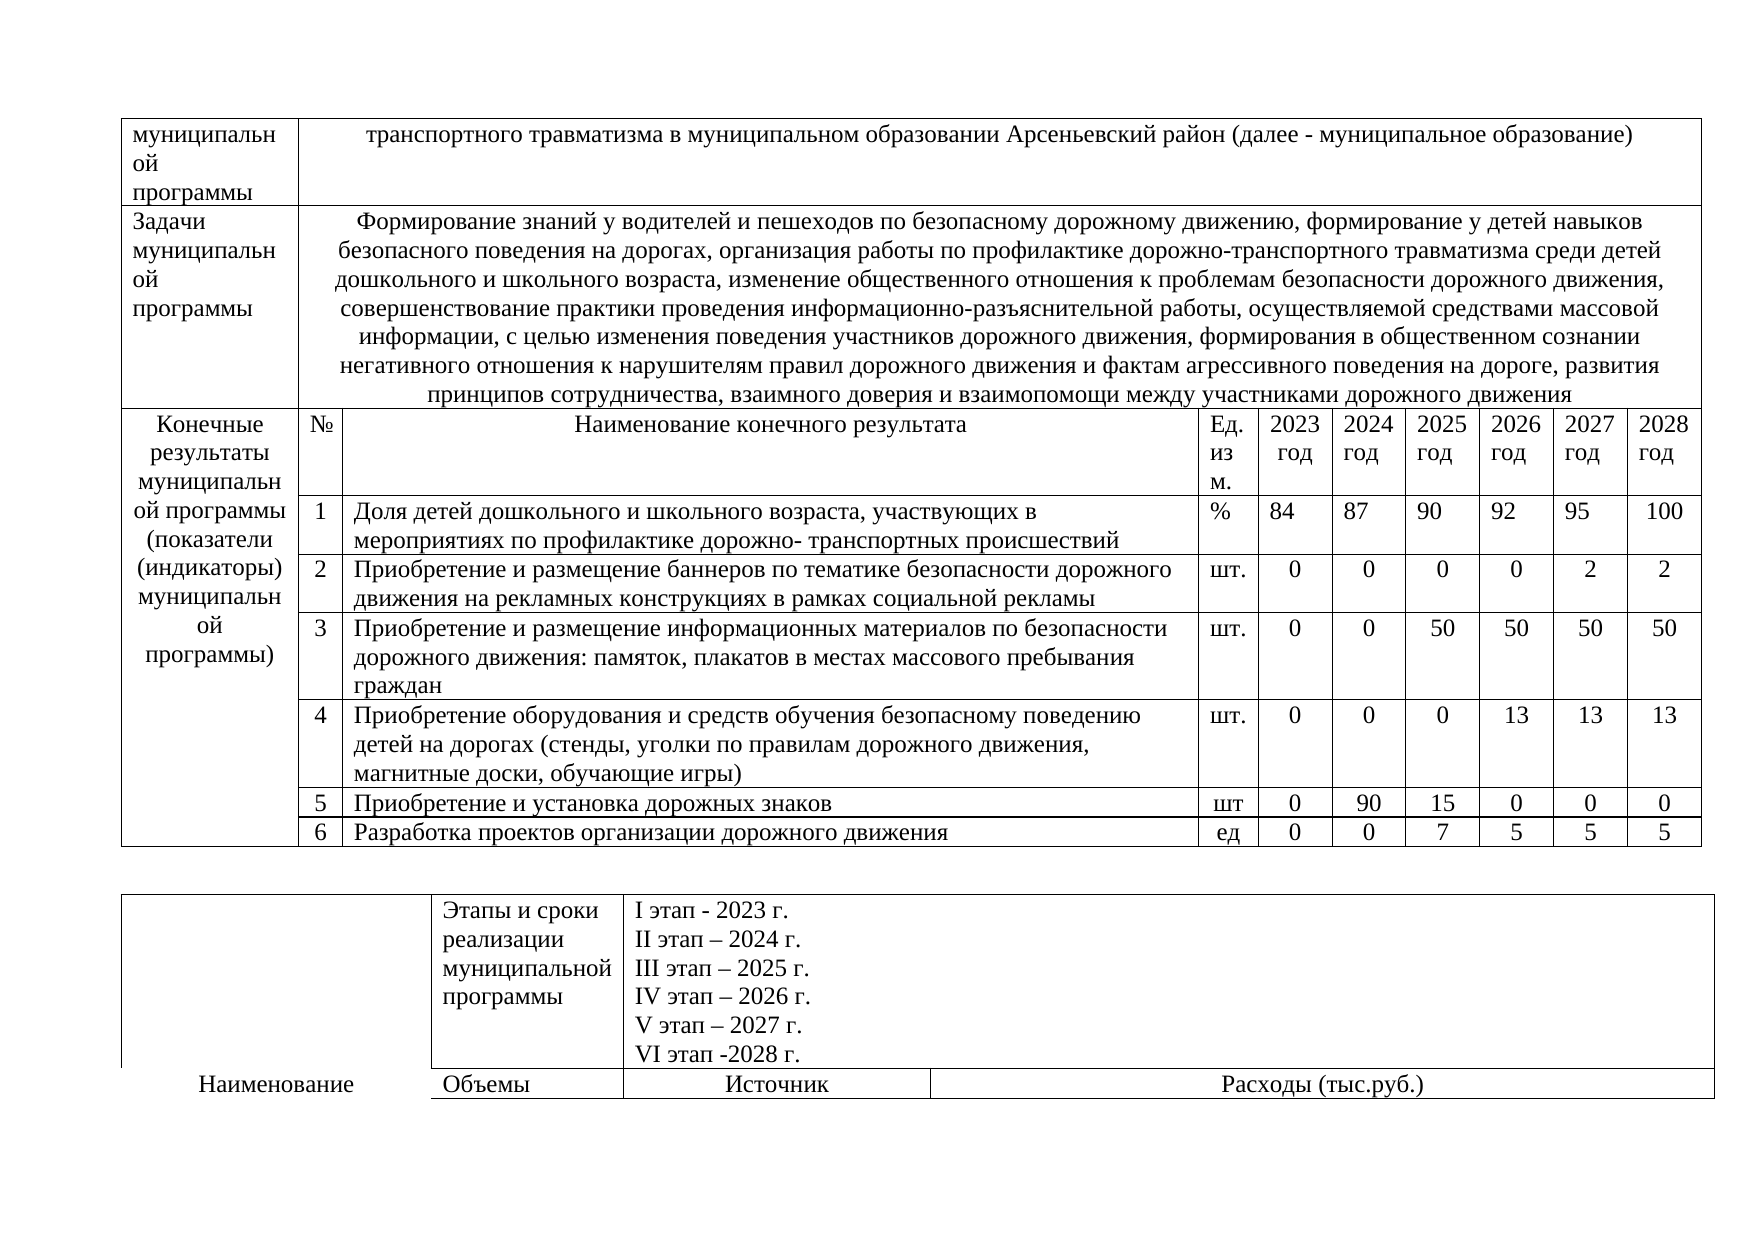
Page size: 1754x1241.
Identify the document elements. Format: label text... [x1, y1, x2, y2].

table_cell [122, 119, 298, 205]
table_cell 2 [1554, 555, 1627, 612]
table_cell 0 [1333, 613, 1405, 699]
table_header Этапы и сроки реализации муниципальной программы [432, 895, 623, 1068]
table_cell 13 [1628, 700, 1701, 787]
table_cell 0 [1259, 788, 1332, 816]
table_cell 0 [1406, 555, 1479, 612]
table_cell 2023 год [1259, 409, 1332, 495]
table_cell Разработка проектов организации дорожного движения [343, 818, 1198, 846]
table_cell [624, 1069, 930, 1097]
table_cell 2028 год [1628, 409, 1701, 495]
table_cell Ед. изм. [1199, 409, 1258, 495]
table_cell Приобретение и размещение баннеров по тематике безопасности дорожного движения на рекламных конструкциях в рамках социальной рекламы [343, 555, 1198, 612]
table_cell Формирование знаний у водителей и пешеходов по безопасному дорожному движению, формирование у детей навыков безопасного поведения на дорогах, организация работы по профилактике дорожно-транспортного травматизма среди детей дошкольного и школьного возраста, изменение общественного отношения к проблемам безопасности дорожного движения, совершенствование практики проведения информационно-разъяснительной работы, осуществляемой средствами массовой информации, с целью изменения поведения участников дорожного движения, формирования в общественном сознании негативного отношения к нарушителям правил дорожного движения и фактам агрессивного поведения на дороге, развития принципов сотрудничества, взаимного доверия и взаимопомощи между участниками дорожного движения [299, 206, 1701, 408]
table_cell шт [1199, 788, 1258, 816]
table_cell 2027 год [1554, 409, 1627, 495]
table_cell шт. [1199, 555, 1258, 612]
table_cell Приобретение и установка дорожных знаков [343, 788, 1198, 816]
table_cell ед [1199, 818, 1258, 846]
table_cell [431, 1069, 623, 1097]
table_cell 87 [1333, 496, 1405, 553]
table_cell 3 [299, 613, 342, 699]
table_cell 0 [1480, 555, 1553, 612]
table_cell 2026 год [1480, 409, 1553, 495]
table_cell 2025 год [1406, 409, 1479, 495]
table_cell 2 [299, 555, 342, 612]
table_header [122, 895, 431, 1068]
table_cell Задачи муниципальной программы [122, 206, 298, 408]
table_cell 13 [1480, 700, 1553, 787]
table_cell 90 [1333, 788, 1405, 816]
table_cell 50 [1554, 613, 1627, 699]
table_cell 50 [1480, 613, 1553, 699]
table_cell 50 [1406, 613, 1479, 699]
table_cell 5 [299, 788, 342, 816]
table_cell Наименование конечного результата [343, 409, 1198, 495]
table_cell 0 [1333, 555, 1405, 612]
table_cell Доля детей дошкольного и школьного возраста, участвующих в мероприятиях по профилактике дорожно- транспортных происшествий [343, 496, 1198, 553]
table_cell 90 [1406, 496, 1479, 553]
table_cell 0 [1259, 555, 1332, 612]
table_cell % [1199, 496, 1258, 553]
table_cell шт. [1199, 700, 1258, 787]
table_cell № [299, 409, 342, 495]
table_cell 50 [1628, 613, 1701, 699]
table_header I этап - 2023 г. II этап – 2024 г. III этап – 2025 г. IV этап – 2026 г. V этап – 2027 г. VI этап -2028 г. [624, 895, 1714, 1068]
table_cell Приобретение и размещение информационных материалов по безопасности дорожного движения: памяток, плакатов в местах массового пребывания граждан [343, 613, 1198, 699]
table_cell 13 [1554, 700, 1627, 787]
table_cell шт. [1199, 613, 1258, 699]
table_cell 2 [1628, 555, 1701, 612]
table_cell 0 [1259, 700, 1332, 787]
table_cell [299, 119, 1701, 205]
table_cell 5 [1628, 818, 1701, 846]
table_cell 5 [1554, 818, 1627, 846]
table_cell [121, 1068, 431, 1097]
table_cell 15 [1406, 788, 1479, 816]
table_cell Конечные результаты муниципальной программы (показатели (индикаторы) муниципальной программы) [122, 409, 298, 846]
table_cell 5 [1480, 818, 1553, 846]
table_cell 7 [1406, 818, 1479, 846]
table_cell 0 [1480, 788, 1553, 816]
table_cell 0 [1259, 613, 1332, 699]
table_cell 100 [1628, 496, 1701, 553]
table_cell Приобретение оборудования и средств обучения безопасному поведению детей на дорогах (стенды, уголки по правилам дорожного движения, магнитные доски, обучающие игры) [343, 700, 1198, 787]
table_cell 0 [1333, 818, 1405, 846]
table_cell 95 [1554, 496, 1627, 553]
table_cell Расходы (тыс.руб.) [931, 1069, 1714, 1097]
table_cell 0 [1259, 818, 1332, 846]
table_cell 0 [1333, 700, 1405, 787]
table_cell 0 [1628, 788, 1701, 816]
table_cell 4 [299, 700, 342, 787]
table_cell 0 [1554, 788, 1627, 816]
table_cell 2024 год [1333, 409, 1405, 495]
table_cell 0 [1406, 700, 1479, 787]
table_cell 84 [1259, 496, 1332, 553]
table_cell 1 [299, 496, 342, 553]
table_cell 92 [1480, 496, 1553, 553]
table_cell 6 [299, 818, 342, 846]
